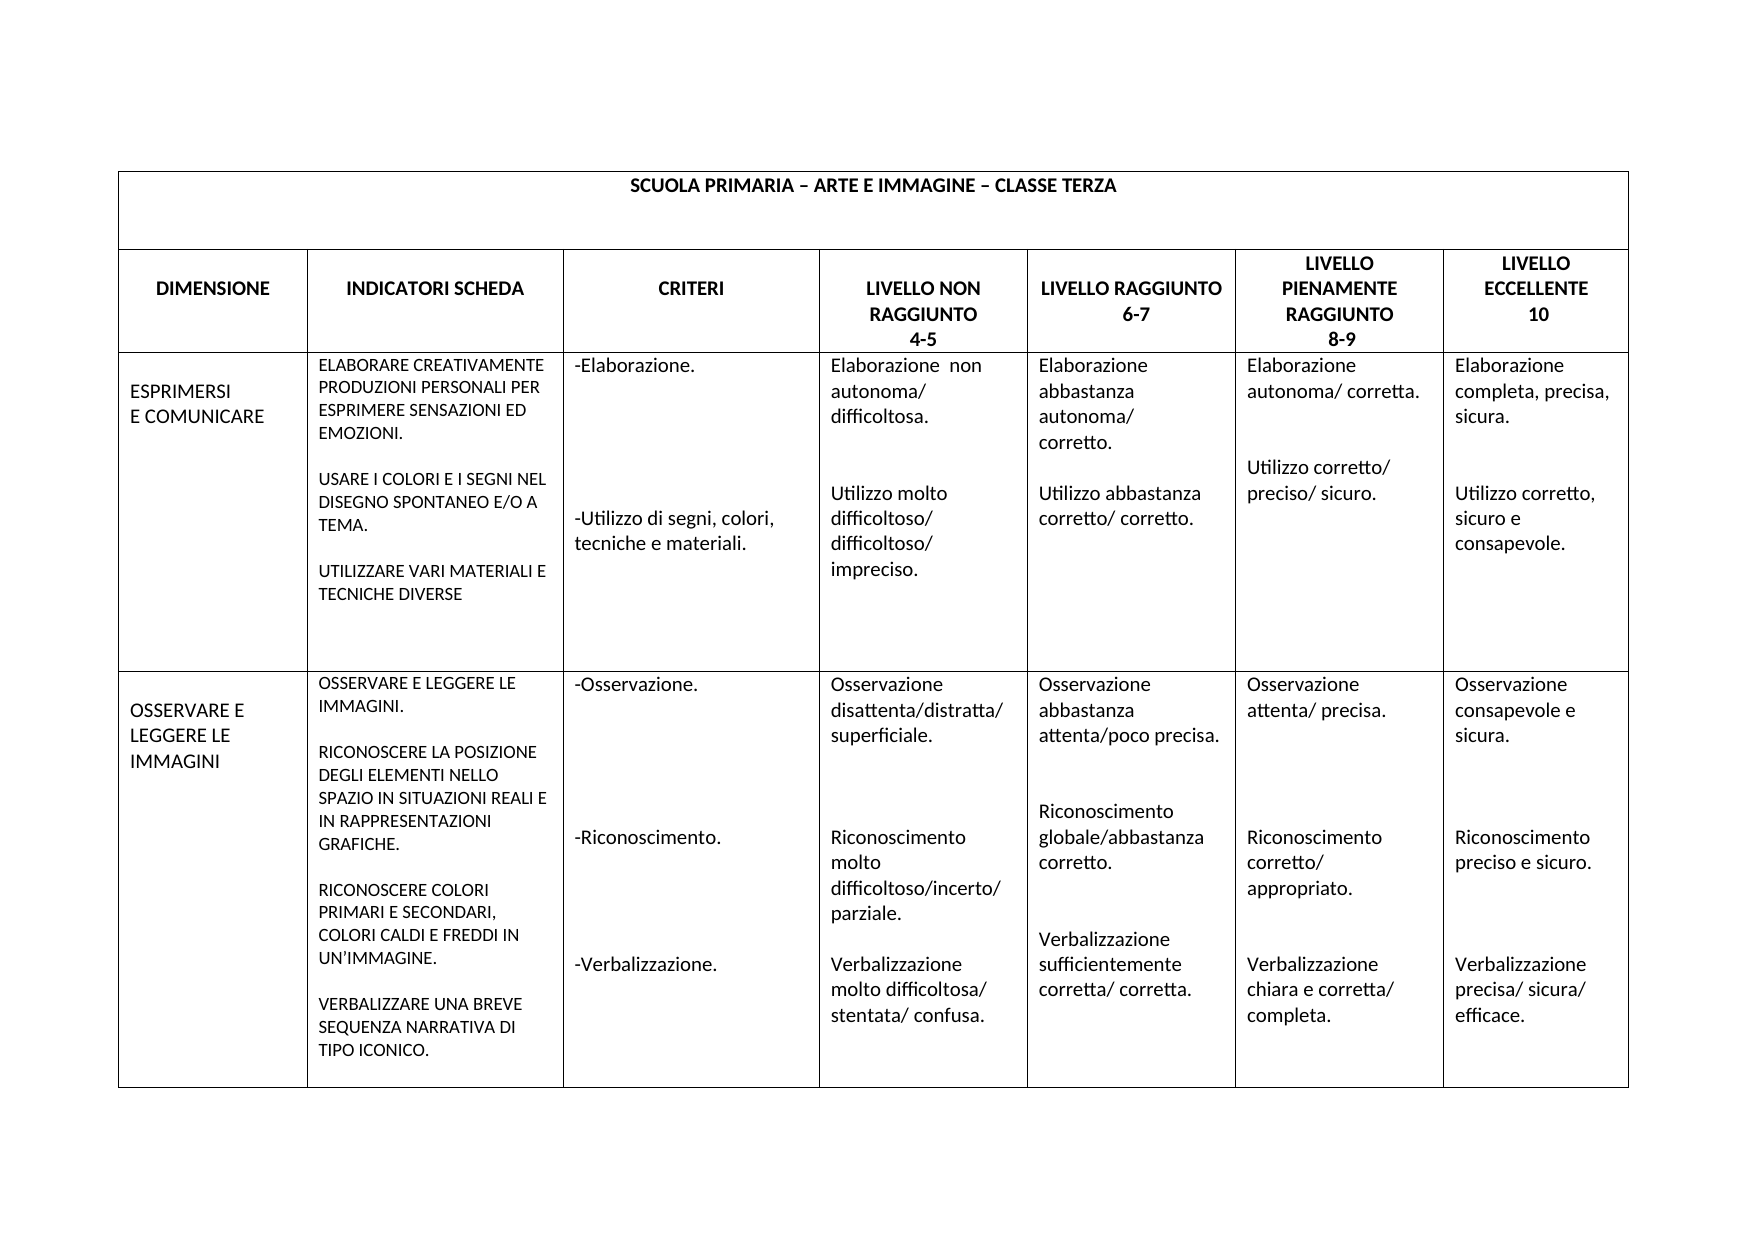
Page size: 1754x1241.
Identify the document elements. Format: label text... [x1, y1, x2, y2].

table_cell Elaborazione non autonoma/ difficoltosa. Utilizzo molto difficoltoso/ difficoltoso/ impreciso. [820, 353, 1027, 671]
table_cell -Osservazione. -Riconoscimento. -Verbalizzazione. [564, 672, 819, 1087]
table_cell Elaborazione abbastanza autonoma/ corretto. Utilizzo abbastanza corretto/ corretto. [1028, 353, 1235, 671]
table_cell Osservazione disattenta/distratta/ superficiale. Riconoscimento molto difficoltoso/incerto/ parziale. Verbalizzazione molto difficoltosa/ stentata/ confusa. [820, 672, 1027, 1087]
table_cell LIVELLO RAGGIUNTO 6-7 [1028, 250, 1235, 352]
table_header SCUOLA PRIMARIA – ARTE E IMMAGINE – CLASSE TERZA [119, 172, 1628, 249]
table_cell Elaborazione completa, precisa, sicura. Utilizzo corretto, sicuro e consapevole. [1444, 353, 1628, 671]
table_cell Osservazione attenta/ precisa. Riconoscimento corretto/ appropriato. Verbalizzazione chiara e corretta/ completa. [1236, 672, 1443, 1087]
table_cell -Elaborazione. -Utilizzo di segni, colori, tecniche e materiali. [564, 353, 819, 671]
table_cell Osservazione abbastanza attenta/poco precisa. Riconoscimento globale/abbastanza corretto. Verbalizzazione sufficientemente corretta/ corretta. [1028, 672, 1235, 1087]
table_cell ELABORARE CREATIVAMENTE PRODUZIONI PERSONALI PER ESPRIMERE SENSAZIONI ED EMOZIONI. USARE I COLORI E I SEGNI NEL DISEGNO SPONTANEO E/O A TEMA. UTILIZZARE VARI MATERIALI E TECNICHE DIVERSE [308, 353, 563, 671]
table_cell OSSERVARE E LEGGERE LE IMMAGINI [119, 672, 307, 1087]
table_cell INDICATORI SCHEDA [308, 250, 563, 352]
table_cell LIVELLO ECCELLENTE 10 [1444, 250, 1628, 352]
table_cell Elaborazione autonoma/ corretta. Utilizzo corretto/ preciso/ sicuro. [1236, 353, 1443, 671]
table_cell ESPRIMERSI E COMUNICARE [119, 353, 307, 671]
table_cell LIVELLO PIENAMENTE RAGGIUNTO 8-9 [1236, 250, 1443, 352]
table_cell LIVELLO NON RAGGIUNTO 4-5 [820, 250, 1027, 352]
table_cell CRITERI [564, 250, 819, 352]
table_cell OSSERVARE E LEGGERE LE IMMAGINI. RICONOSCERE LA POSIZIONE DEGLI ELEMENTI NELLO SPAZIO IN SITUAZIONI REALI E IN RAPPRESENTAZIONI GRAFICHE. RICONOSCERE COLORI PRIMARI E SECONDARI, COLORI CALDI E FREDDI IN UN’IMMAGINE. VERBALIZZARE UNA BREVE SEQUENZA NARRATIVA DI TIPO ICONICO. [308, 672, 563, 1087]
table_cell DIMENSIONE [119, 250, 307, 352]
table_cell Osservazione consapevole e sicura. Riconoscimento preciso e sicuro. Verbalizzazione precisa/ sicura/ efficace. [1444, 672, 1628, 1087]
